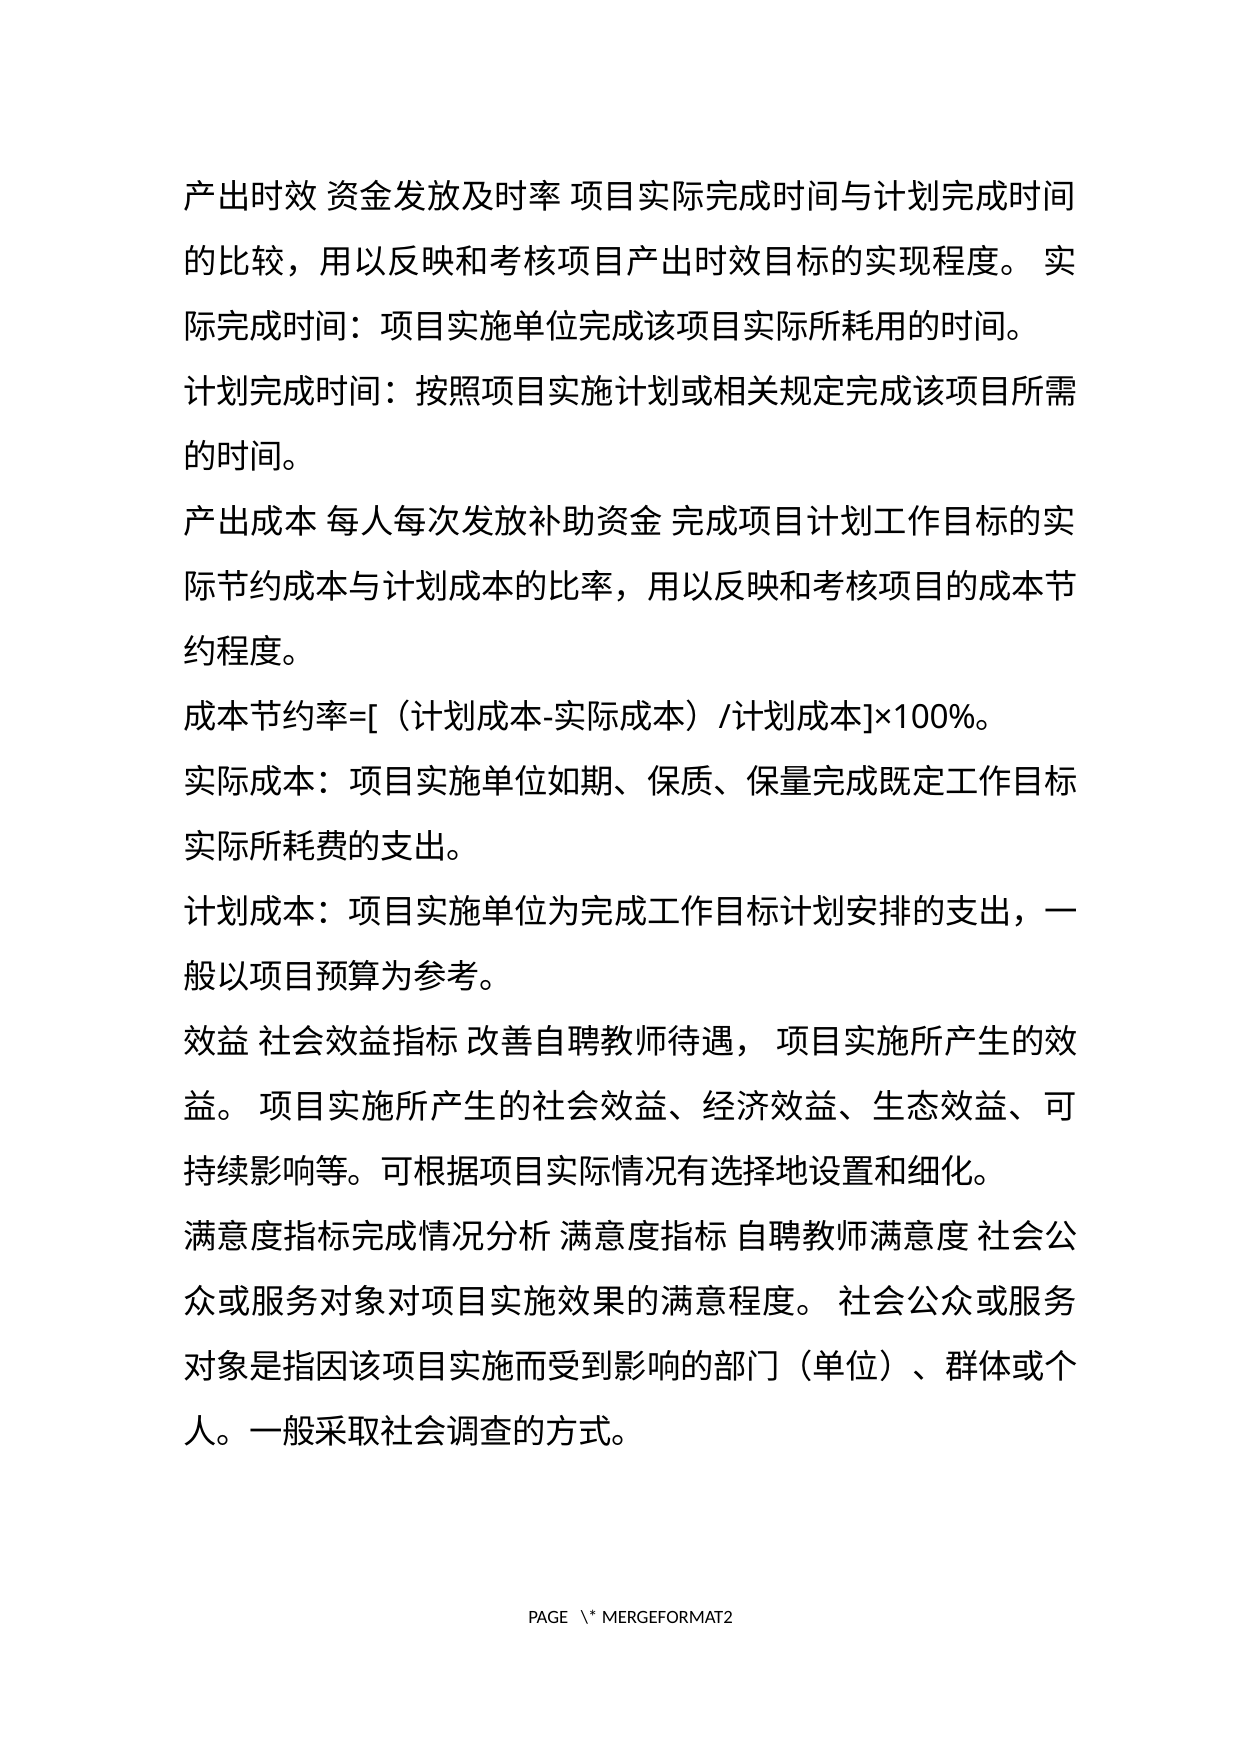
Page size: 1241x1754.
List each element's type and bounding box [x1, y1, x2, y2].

text [183, 162, 1078, 1462]
